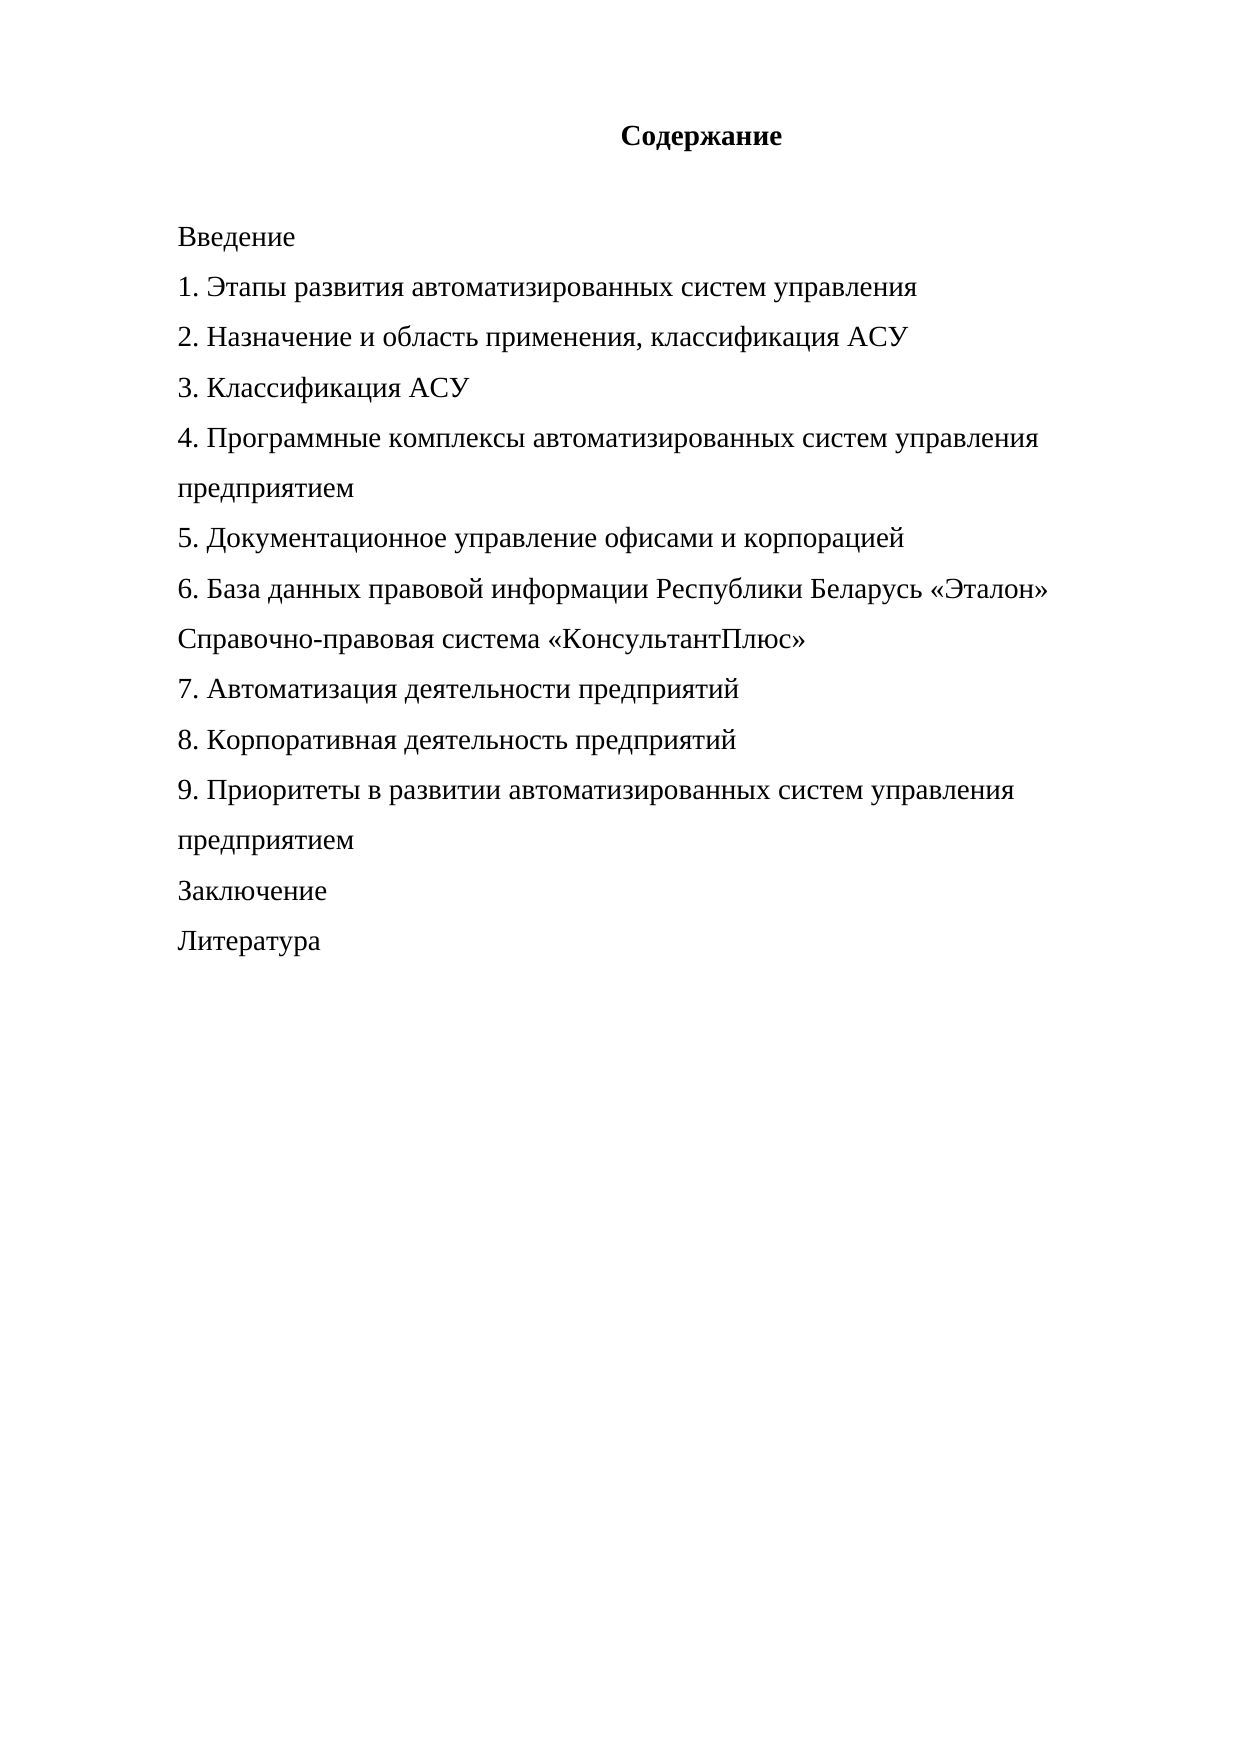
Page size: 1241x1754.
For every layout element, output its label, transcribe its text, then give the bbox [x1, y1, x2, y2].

text 3. Классификация АСУ [177, 370, 1152, 403]
text Литература [177, 923, 1152, 957]
text Заключение [177, 873, 1152, 906]
text 9. Приоритеты в развитии автоматизированных систем управления предприятием [177, 772, 1152, 856]
text 5. Документационное управление офисами и корпорацией [177, 521, 1152, 554]
text 2. Назначение и область применения, классификация АСУ [177, 319, 1152, 353]
text 4. Программные комплексы автоматизированных систем управления предприятием [177, 420, 1152, 504]
text Содержание [177, 118, 1152, 152]
text 1. Этапы развития автоматизированных систем управления [177, 269, 1152, 303]
text 7. Автоматизация деятельности предприятий [177, 672, 1152, 705]
text 6. База данных правовой информации Республики Беларусь «Эталон» Справочно-правовая система «КонсультантПлюс» [177, 571, 1152, 655]
text 8. Корпоративная деятельность предприятий [177, 722, 1152, 755]
text Введение [177, 219, 1152, 252]
